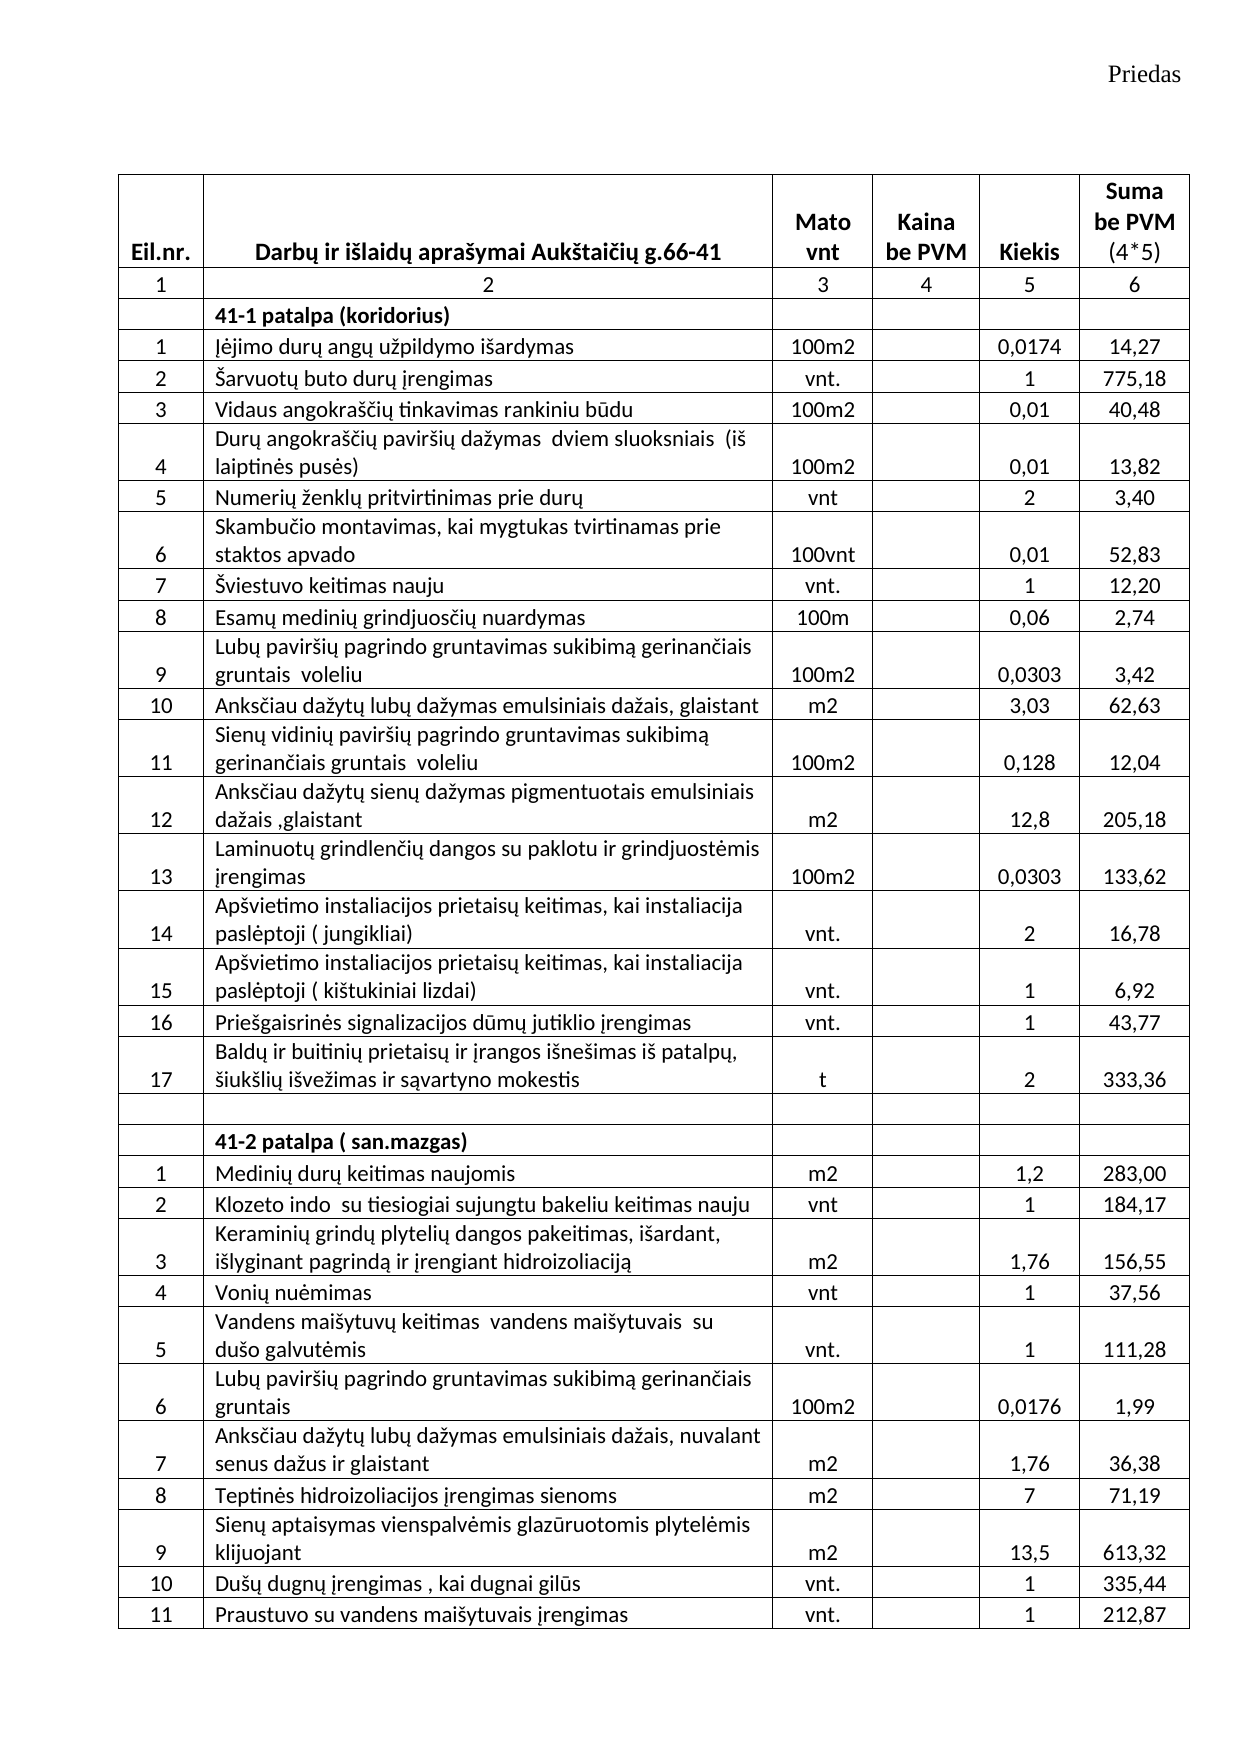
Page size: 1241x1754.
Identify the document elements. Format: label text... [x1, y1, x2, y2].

table_cell [1080, 1125, 1189, 1155]
table_header Eil.nr. [119, 175, 203, 267]
table_cell 0,01 [980, 424, 1079, 480]
table_cell 2 [980, 891, 1079, 947]
table_cell [873, 330, 979, 360]
table_cell 12,8 [980, 777, 1079, 833]
table_cell 11 [119, 720, 203, 776]
table_cell Sienų vidinių paviršių pagrindo gruntavimas sukibimą gerinančiais gruntais voleliu [204, 720, 772, 776]
table_cell 41-1 patalpa (koridorius) [204, 299, 772, 329]
table_cell vnt. [773, 1006, 872, 1036]
table_cell 100m2 [773, 330, 872, 360]
table_header Kiekis [980, 175, 1079, 267]
table_cell 100vnt [773, 512, 872, 568]
table_cell Numerių ženklų pritvirtinimas prie durų [204, 481, 772, 511]
table_cell 5 [980, 268, 1079, 298]
table_cell Baldų ir buitinių prietaisų ir įrangos išnešimas iš patalpų, šiukšlių išvežimas ir sąvartyno mokestis [204, 1037, 772, 1093]
table_cell 100m [773, 601, 872, 631]
table_cell 184,17 [1080, 1188, 1189, 1218]
table_cell Lubų paviršių pagrindo gruntavimas sukibimą gerinančiais gruntais voleliu [204, 632, 772, 688]
table_cell Praustuvo su vandens maišytuvais įrengimas [204, 1598, 772, 1628]
table_cell 1 [980, 1567, 1079, 1597]
table_cell 8 [119, 601, 203, 631]
table_cell [980, 1125, 1079, 1155]
table_cell 4 [119, 1276, 203, 1306]
table_cell Apšvietimo instaliacijos prietaisų keitimas, kai instaliacija paslėptoji ( kištukiniai lizdai) [204, 949, 772, 1004]
table_cell 133,62 [1080, 834, 1189, 890]
table_cell 156,55 [1080, 1219, 1189, 1275]
table_cell [773, 1125, 872, 1155]
table_cell 12 [119, 777, 203, 833]
table_cell vnt [773, 1188, 872, 1218]
table_cell 12,20 [1080, 569, 1189, 599]
table_cell 2 [980, 481, 1079, 511]
table_cell 1 [980, 361, 1079, 392]
table_cell [873, 1094, 979, 1124]
table_cell 3 [119, 1219, 203, 1275]
table_cell 3 [773, 268, 872, 298]
table_cell [873, 1006, 979, 1036]
table_cell 41-2 patalpa ( san.mazgas) [204, 1125, 772, 1155]
table_cell [873, 1276, 979, 1306]
table_cell [873, 834, 979, 890]
table_cell 0,06 [980, 601, 1079, 631]
table_cell 3,03 [980, 689, 1079, 719]
table_cell 212,87 [1080, 1598, 1189, 1628]
table_cell 7 [980, 1479, 1079, 1509]
table_cell 6 [1080, 268, 1189, 298]
table_cell Dušų dugnų įrengimas , kai dugnai gilūs [204, 1567, 772, 1597]
table_cell [119, 1125, 203, 1155]
table_cell 14,27 [1080, 330, 1189, 360]
table_cell 0,01 [980, 393, 1079, 423]
table_cell Šarvuotų buto durų įrengimas [204, 361, 772, 392]
table_cell 100m2 [773, 720, 872, 776]
table_cell 0,0303 [980, 834, 1079, 890]
table_cell vnt [773, 1276, 872, 1306]
table_cell [873, 1219, 979, 1275]
table_cell 1 [980, 569, 1079, 599]
table_cell Anksčiau dažytų sienų dažymas pigmentuotais emulsiniais dažais ,glaistant [204, 777, 772, 833]
table_cell Priešgaisrinės signalizacijos dūmų jutiklio įrengimas [204, 1006, 772, 1036]
table_cell 1,99 [1080, 1364, 1189, 1420]
table_cell 100m2 [773, 834, 872, 890]
table_cell [873, 601, 979, 631]
table_cell 335,44 [1080, 1567, 1189, 1597]
table_cell Įėjimo durų angų užpildymo išardymas [204, 330, 772, 360]
table_cell 7 [119, 1421, 203, 1477]
table_cell 9 [119, 1510, 203, 1566]
table_cell [873, 512, 979, 568]
table_cell 1,76 [980, 1421, 1079, 1477]
table_cell 16 [119, 1006, 203, 1036]
table_cell Teptinės hidroizoliacijos įrengimas sienoms [204, 1479, 772, 1509]
table_cell 2 [204, 268, 772, 298]
table_cell 15 [119, 949, 203, 1004]
table_cell 0,128 [980, 720, 1079, 776]
table_cell 1 [119, 330, 203, 360]
table_cell [873, 481, 979, 511]
table_cell 1 [119, 1156, 203, 1187]
table_cell [873, 424, 979, 480]
table_cell 100m2 [773, 393, 872, 423]
table_cell 14 [119, 891, 203, 947]
table_cell Laminuotų grindlenčių dangos su paklotu ir grindjuostėmis įrengimas [204, 834, 772, 890]
table_cell Anksčiau dažytų lubų dažymas emulsiniais dažais, nuvalant senus dažus ir glaistant [204, 1421, 772, 1477]
table_cell 111,28 [1080, 1307, 1189, 1363]
table_cell Apšvietimo instaliacijos prietaisų keitimas, kai instaliacija paslėptoji ( jungikliai) [204, 891, 772, 947]
table_cell Anksčiau dažytų lubų dažymas emulsiniais dažais, glaistant [204, 689, 772, 719]
table_cell 5 [119, 481, 203, 511]
table_cell [873, 891, 979, 947]
table_cell 775,18 [1080, 361, 1189, 392]
table_cell 283,00 [1080, 1156, 1189, 1187]
table_cell 6 [119, 1364, 203, 1420]
table_cell [773, 299, 872, 329]
table_cell 1 [119, 268, 203, 298]
table_cell Medinių durų keitimas naujomis [204, 1156, 772, 1187]
table_cell 4 [119, 424, 203, 480]
table_cell vnt. [773, 569, 872, 599]
table_header Mato vnt [773, 175, 872, 267]
table_cell 43,77 [1080, 1006, 1189, 1036]
table_cell m2 [773, 777, 872, 833]
table_cell 2 [980, 1037, 1079, 1093]
table_cell Esamų medinių grindjuosčių nuardymas [204, 601, 772, 631]
table_cell m2 [773, 1219, 872, 1275]
table_cell [873, 1567, 979, 1597]
table_cell Šviestuvo keitimas nauju [204, 569, 772, 599]
table_cell vnt [773, 481, 872, 511]
table_cell [873, 1125, 979, 1155]
table_cell [873, 949, 979, 1004]
table_cell 36,38 [1080, 1421, 1189, 1477]
table_cell t [773, 1037, 872, 1093]
table_cell 333,36 [1080, 1037, 1189, 1093]
table_cell 1 [980, 949, 1079, 1004]
table_cell [873, 720, 979, 776]
table_cell 613,32 [1080, 1510, 1189, 1566]
table_cell m2 [773, 1510, 872, 1566]
table_cell 1,76 [980, 1219, 1079, 1275]
table_cell 0,0174 [980, 330, 1079, 360]
table_header Darbų ir išlaidų aprašymai Aukštaičių g.66-41 [204, 175, 772, 267]
table_cell [873, 393, 979, 423]
table_cell [773, 1094, 872, 1124]
table_cell 13 [119, 834, 203, 890]
table_cell Vidaus angokraščių tinkavimas rankiniu būdu [204, 393, 772, 423]
table_cell [873, 1421, 979, 1477]
table_cell 0,0176 [980, 1364, 1079, 1420]
table_cell 2,74 [1080, 601, 1189, 631]
table_cell 13,5 [980, 1510, 1079, 1566]
table_cell [204, 1094, 772, 1124]
table_cell 6 [119, 512, 203, 568]
table_cell [873, 1037, 979, 1093]
table_cell [873, 1510, 979, 1566]
table_cell m2 [773, 1479, 872, 1509]
table_cell 11 [119, 1598, 203, 1628]
table_cell 71,19 [1080, 1479, 1189, 1509]
table_cell [873, 632, 979, 688]
table_header Suma be PVM (4*5) [1080, 175, 1189, 267]
table_cell 1 [980, 1006, 1079, 1036]
table_cell 205,18 [1080, 777, 1189, 833]
table_cell 1,2 [980, 1156, 1079, 1187]
table_cell 7 [119, 569, 203, 599]
table_cell Keraminių grindų plytelių dangos pakeitimas, išardant, išlyginant pagrindą ir įrengiant hidroizoliaciją [204, 1219, 772, 1275]
table_cell Sienų aptaisymas vienspalvėmis glazūruotomis plytelėmis klijuojant [204, 1510, 772, 1566]
table_cell 0,0303 [980, 632, 1079, 688]
table_cell 1 [980, 1188, 1079, 1218]
table_cell 6,92 [1080, 949, 1189, 1004]
table_cell 37,56 [1080, 1276, 1189, 1306]
table_cell 3,42 [1080, 632, 1189, 688]
table_cell [873, 1188, 979, 1218]
table_cell 3 [119, 393, 203, 423]
table_cell 100m2 [773, 424, 872, 480]
table_cell [980, 299, 1079, 329]
table_cell [119, 1094, 203, 1124]
table_cell 17 [119, 1037, 203, 1093]
table_cell [873, 361, 979, 392]
table_cell 10 [119, 689, 203, 719]
table_cell m2 [773, 1156, 872, 1187]
table_cell [873, 777, 979, 833]
table_cell 13,82 [1080, 424, 1189, 480]
table_cell [873, 1156, 979, 1187]
table_cell Durų angokraščių paviršių dažymas dviem sluoksniais (iš laiptinės pusės) [204, 424, 772, 480]
table_cell 2 [119, 1188, 203, 1218]
table_cell [873, 1364, 979, 1420]
table_cell [1080, 299, 1189, 329]
table_cell [873, 569, 979, 599]
table_cell 9 [119, 632, 203, 688]
table_cell 62,63 [1080, 689, 1189, 719]
table_cell Vonių nuėmimas [204, 1276, 772, 1306]
table_cell m2 [773, 689, 872, 719]
table_cell [873, 1307, 979, 1363]
table_cell Lubų paviršių pagrindo gruntavimas sukibimą gerinančiais gruntais [204, 1364, 772, 1420]
table_cell 1 [980, 1276, 1079, 1306]
table_cell Klozeto indo su tiesiogiai sujungtu bakeliu keitimas nauju [204, 1188, 772, 1218]
table_cell 40,48 [1080, 393, 1189, 423]
table_cell vnt. [773, 1307, 872, 1363]
table_cell 1 [980, 1307, 1079, 1363]
table_cell 100m2 [773, 1364, 872, 1420]
table_cell 100m2 [773, 632, 872, 688]
table_cell [873, 299, 979, 329]
table_header Kaina be PVM [873, 175, 979, 267]
table_cell Vandens maišytuvų keitimas vandens maišytuvais su dušo galvutėmis [204, 1307, 772, 1363]
table_cell [119, 299, 203, 329]
table_cell 4 [873, 268, 979, 298]
table_cell 10 [119, 1567, 203, 1597]
table_cell vnt. [773, 361, 872, 392]
table_cell 16,78 [1080, 891, 1189, 947]
table_cell 2 [119, 361, 203, 392]
table_cell 1 [980, 1598, 1079, 1628]
table_cell [873, 1479, 979, 1509]
table_cell vnt. [773, 1567, 872, 1597]
table_cell [1080, 1094, 1189, 1124]
table_cell [980, 1094, 1079, 1124]
table_cell 3,40 [1080, 481, 1189, 511]
table_cell 5 [119, 1307, 203, 1363]
table_cell 12,04 [1080, 720, 1189, 776]
table_cell [873, 1598, 979, 1628]
table_cell [873, 689, 979, 719]
table_cell vnt. [773, 891, 872, 947]
table_cell 52,83 [1080, 512, 1189, 568]
table_cell vnt. [773, 1598, 872, 1628]
table_cell 8 [119, 1479, 203, 1509]
table_cell 0,01 [980, 512, 1079, 568]
table_cell vnt. [773, 949, 872, 1004]
table_cell Skambučio montavimas, kai mygtukas tvirtinamas prie staktos apvado [204, 512, 772, 568]
table_cell m2 [773, 1421, 872, 1477]
